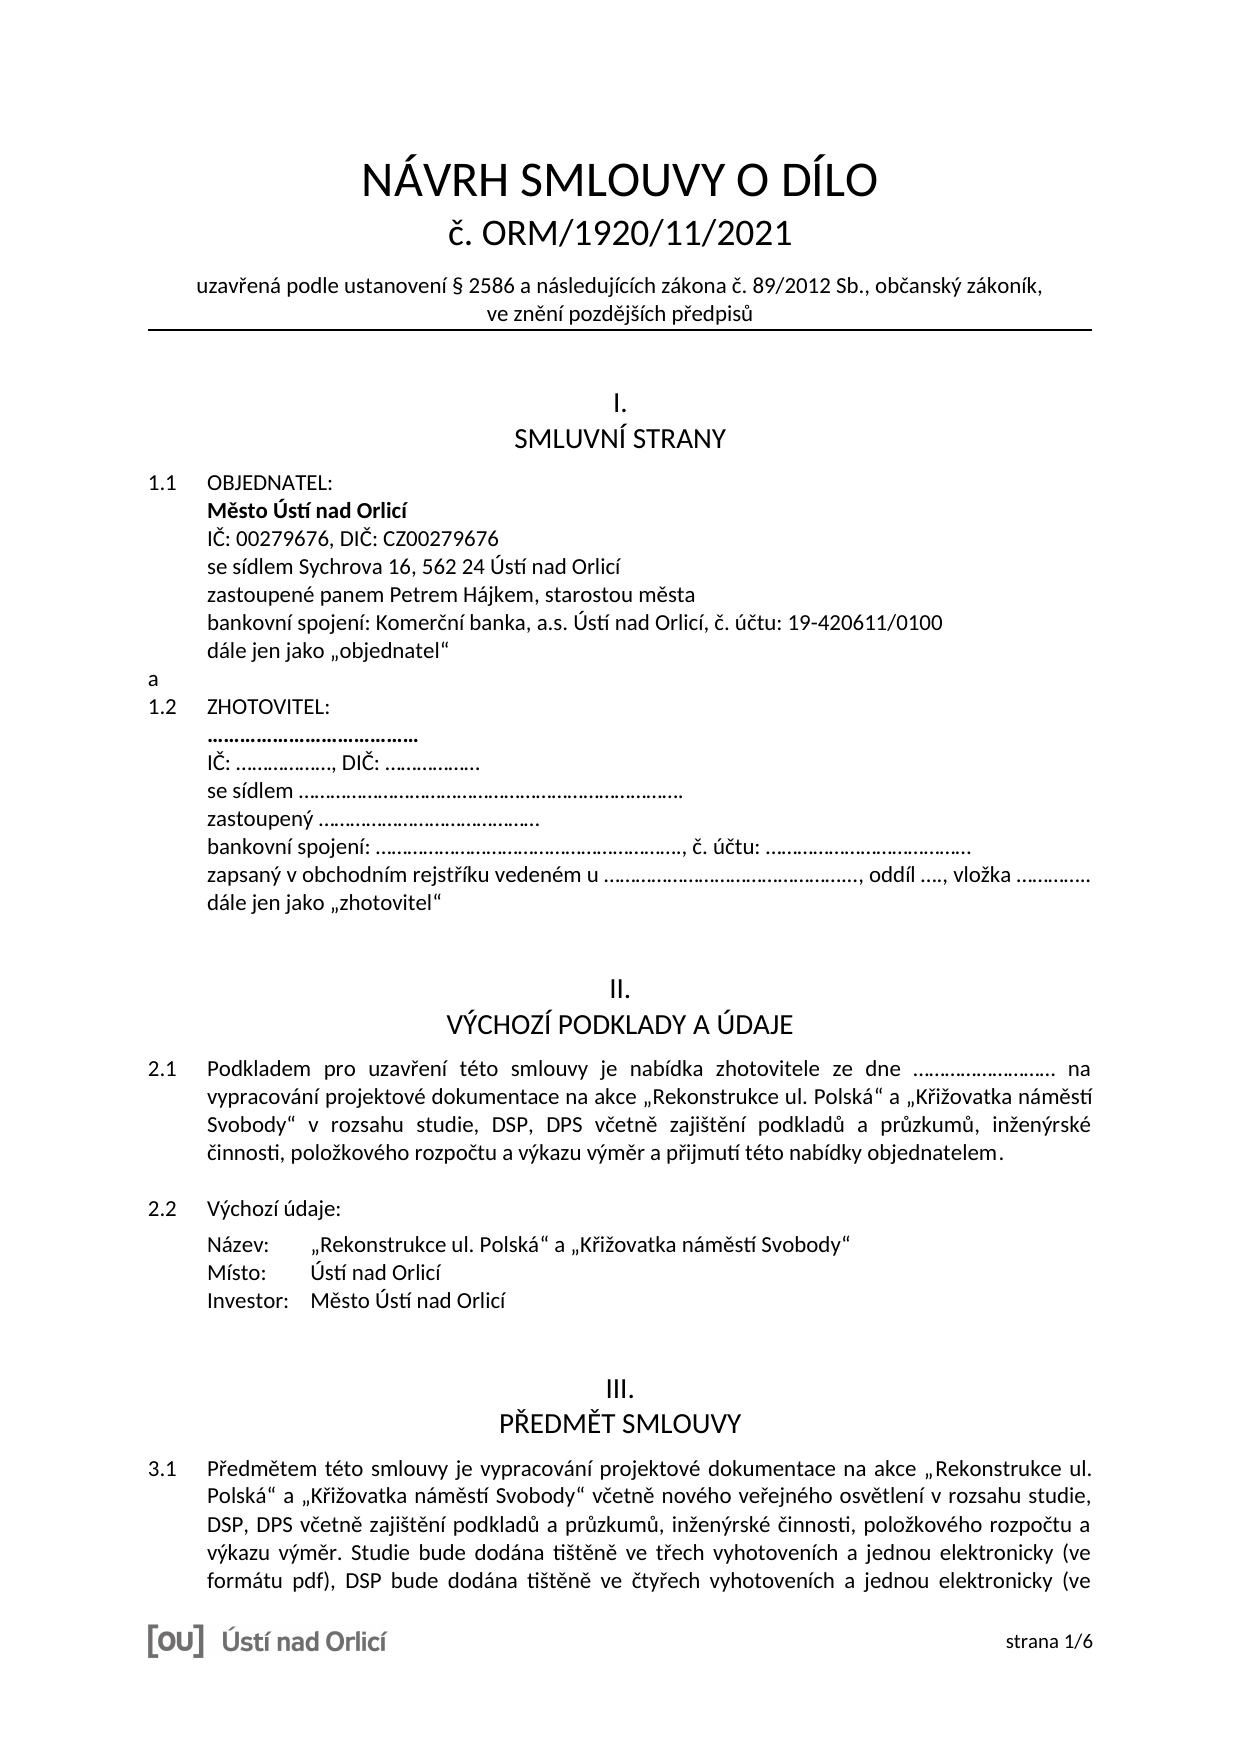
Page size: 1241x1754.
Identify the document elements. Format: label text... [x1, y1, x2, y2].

picture [147, 1623, 388, 1659]
text III. [148, 1370, 1092, 1406]
text 2.1 Podkladem pro uzavření této smlouvy je nabídka zhotovitele ze dne ……………………… na vypracování projektové dokumentace na akce „Rekonstrukce ul. Polská“ a „Křižovatka náměstí Svobody“ v rozsahu studie, DSP, DPS včetně zajištění podkladů a průzkumů, inženýrské činnosti, položkového rozpočtu a výkazu výměr a přijmutí této nabídky objednatelem. [148, 1054, 1092, 1166]
text zapsaný v obchodním rejstříku vedeném u ………………………………………..., oddíl …., vložka ………….. [207, 860, 1092, 888]
text výchozí podklady a údaje [148, 1006, 1092, 1042]
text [148, 1454, 1092, 1594]
text II. [148, 971, 1092, 1006]
text ………………………………… [207, 720, 1092, 748]
text 1.2 ZHOTOVITEL: [148, 692, 1092, 720]
text č. ORM/1920/11/2021 [148, 209, 1092, 254]
text bankovní spojení: …………………………………………………., č. účtu: ………………………………… [207, 832, 1092, 860]
text a [148, 664, 1092, 692]
text 2.2 Výchozí údaje: [148, 1194, 1092, 1222]
text dále jen jako „zhotovitel“ [207, 888, 1092, 916]
text Smluvní strany [148, 420, 1092, 455]
text Místo: Ústí nad Orlicí [207, 1258, 1092, 1286]
text Název: „Rekonstrukce ul. Polská“ a „Křižovatka náměstí Svobody“ [207, 1230, 1092, 1258]
text I. [148, 384, 1092, 420]
text IČ: 00279676, DIČ: CZ00279676 [207, 524, 1092, 552]
text bankovní spojení: Komerční banka, a.s. Ústí nad Orlicí, č. účtu: 19-420611/0100 [207, 608, 1092, 636]
text dále jen jako „objednatel“ [207, 636, 1092, 664]
text Město Ústí nad Orlicí [207, 496, 1092, 524]
text Investor: Město Ústí nad Orlicí [207, 1286, 1092, 1314]
text se sídlem Sychrova 16, 562 24 Ústí nad Orlicí [207, 552, 1092, 580]
text uzavřená podle ustanovení § následujících zákona č. 89/2012 Sb., občanský zákoník, ve znění pozdějších předpisů [148, 271, 1092, 329]
text zastoupený …………………………………… [207, 804, 1092, 832]
text zastoupené panem Petrem Hájkem, starostou města [207, 580, 1092, 608]
text IČ: ………………, DIČ: ……………… [207, 748, 1092, 776]
title NÁVRH SMLOUVY O DÍLO [148, 148, 1092, 209]
text 1.1 OBJEDNATEL: [148, 468, 1092, 496]
text se sídlem ………………………………………………………………. [207, 776, 1092, 804]
text předmět smlouvy [148, 1406, 1092, 1441]
